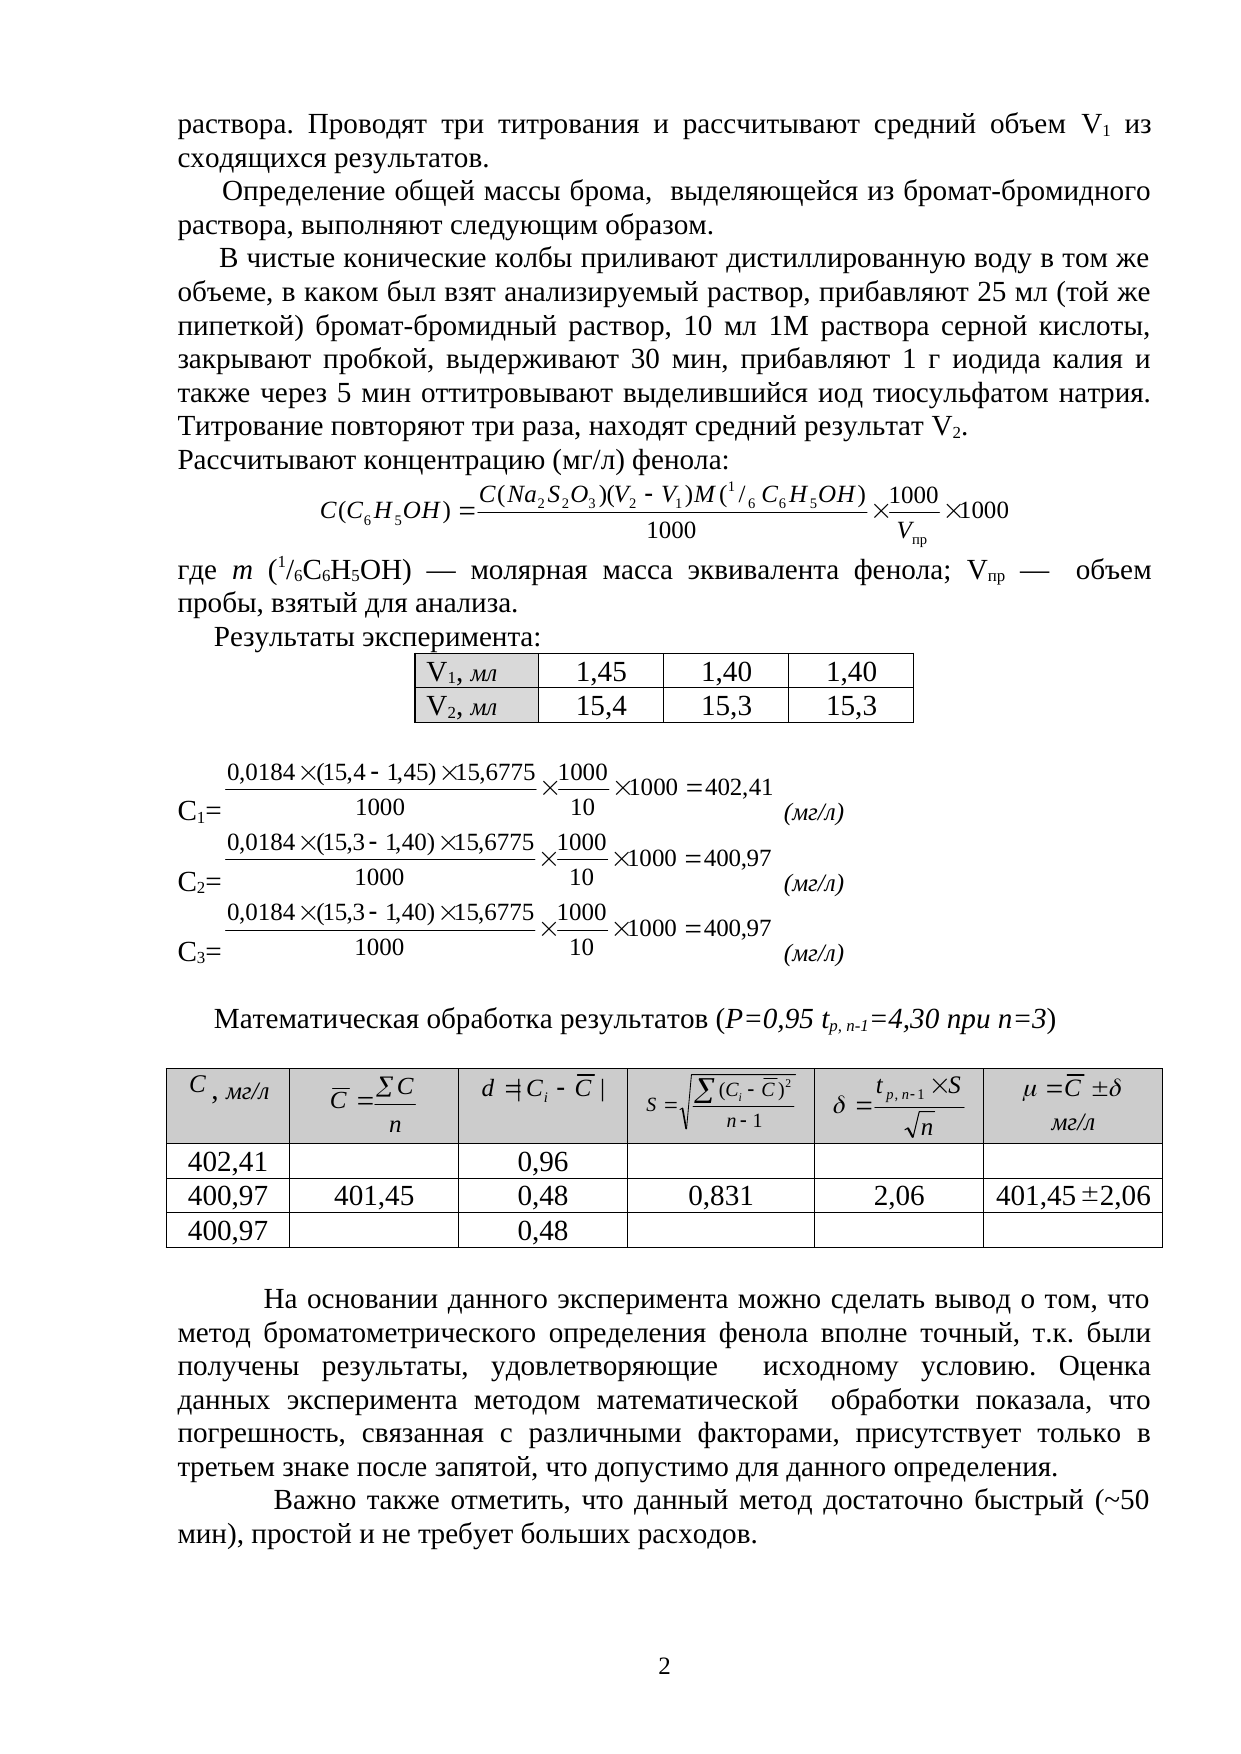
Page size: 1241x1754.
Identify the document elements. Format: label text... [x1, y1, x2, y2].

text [177, 106, 1152, 173]
table_header V1, мл [416, 654, 538, 687]
text где m (1/6С6Н5ОН) — молярная масса эквивалента фенола; Vпр — объем пробы, взятый для анализа. [177, 552, 1152, 619]
table_cell [290, 1213, 458, 1247]
table_cell 400,97 [167, 1213, 289, 1247]
table_header [628, 1069, 814, 1143]
table_cell [628, 1144, 814, 1177]
text Математическая обработка результатов (P=0,95 tp, n-1=4,30 при n=3) [177, 1001, 1152, 1035]
text Рассчитывают концентрацию (мг/л) фенола: [177, 442, 1152, 475]
table_cell [628, 1213, 814, 1247]
table_cell [984, 1144, 1162, 1177]
text В чистые конические колбы приливают дистиллированную воду в том же объеме, в каком был взят анализируемый раствор, прибавляют 25 мл (той же пипеткой) бромат-бромидный раствор, 10 мл 1М раствора серной кислоты, закрывают пробкой, выдерживают 30 мин, прибавляют 1 г иодида калия и также через 5 мин оттитровывают выделившийся иод тиосульфатом натрия. Титрование повторяют три раза, находят средний результат V2. [177, 241, 1152, 442]
table_header 1,45 [539, 654, 663, 687]
table_cell 0,48 [459, 1213, 627, 1247]
table_cell V2, мл [416, 688, 538, 722]
text Результаты эксперимента: [177, 619, 1152, 653]
text Важно также отметить, что данный метод достаточно быстрый (~50 мин), простой и не требует больших расходов. [177, 1482, 1152, 1549]
text С2= (мг/л) [177, 827, 1152, 897]
table_cell 0,48 [459, 1179, 627, 1212]
table_cell [815, 1213, 983, 1247]
table_header [290, 1069, 458, 1143]
table_header 1,40 [664, 654, 788, 687]
table_header [815, 1069, 983, 1143]
table_cell 402,41 [167, 1144, 289, 1177]
table_cell 0,831 [628, 1179, 814, 1212]
table_cell 15,3 [789, 688, 913, 722]
table_cell [815, 1144, 983, 1177]
table_header 1,40 [789, 654, 913, 687]
table_cell 2,06 [815, 1179, 983, 1212]
table_header мг/л [984, 1069, 1162, 1143]
table_header [459, 1069, 627, 1143]
table_cell [984, 1213, 1162, 1247]
table_cell 400,97 [167, 1179, 289, 1212]
text С1= (мг/л) [177, 756, 1152, 827]
table_cell 15,4 [539, 688, 663, 722]
table_cell 401,452,06 [984, 1179, 1162, 1212]
text С3= (мг/л) [177, 897, 1152, 968]
table_cell [290, 1144, 458, 1177]
table_cell 15,3 [664, 688, 788, 722]
table_cell 0,96 [459, 1144, 627, 1177]
table_header , мг/л [167, 1069, 289, 1143]
text Определение общей массы брома, выделяющейся из бромат-бромидного раствора, выполняют следующим образом. [177, 173, 1152, 241]
text На основании данного эксперимента можно сделать вывод о том, что метод броматометрического определения фенола вполне точный, т.к. были получены результаты, удовлетворяющие исходному условию. Оценка данных эксперимента методом математической обработки показала, что погрешность, связанная с различными факторами, присутствует только в третьем знаке после запятой, что допустимо для данного определения. [177, 1281, 1152, 1482]
table_cell 401,45 [290, 1179, 458, 1212]
